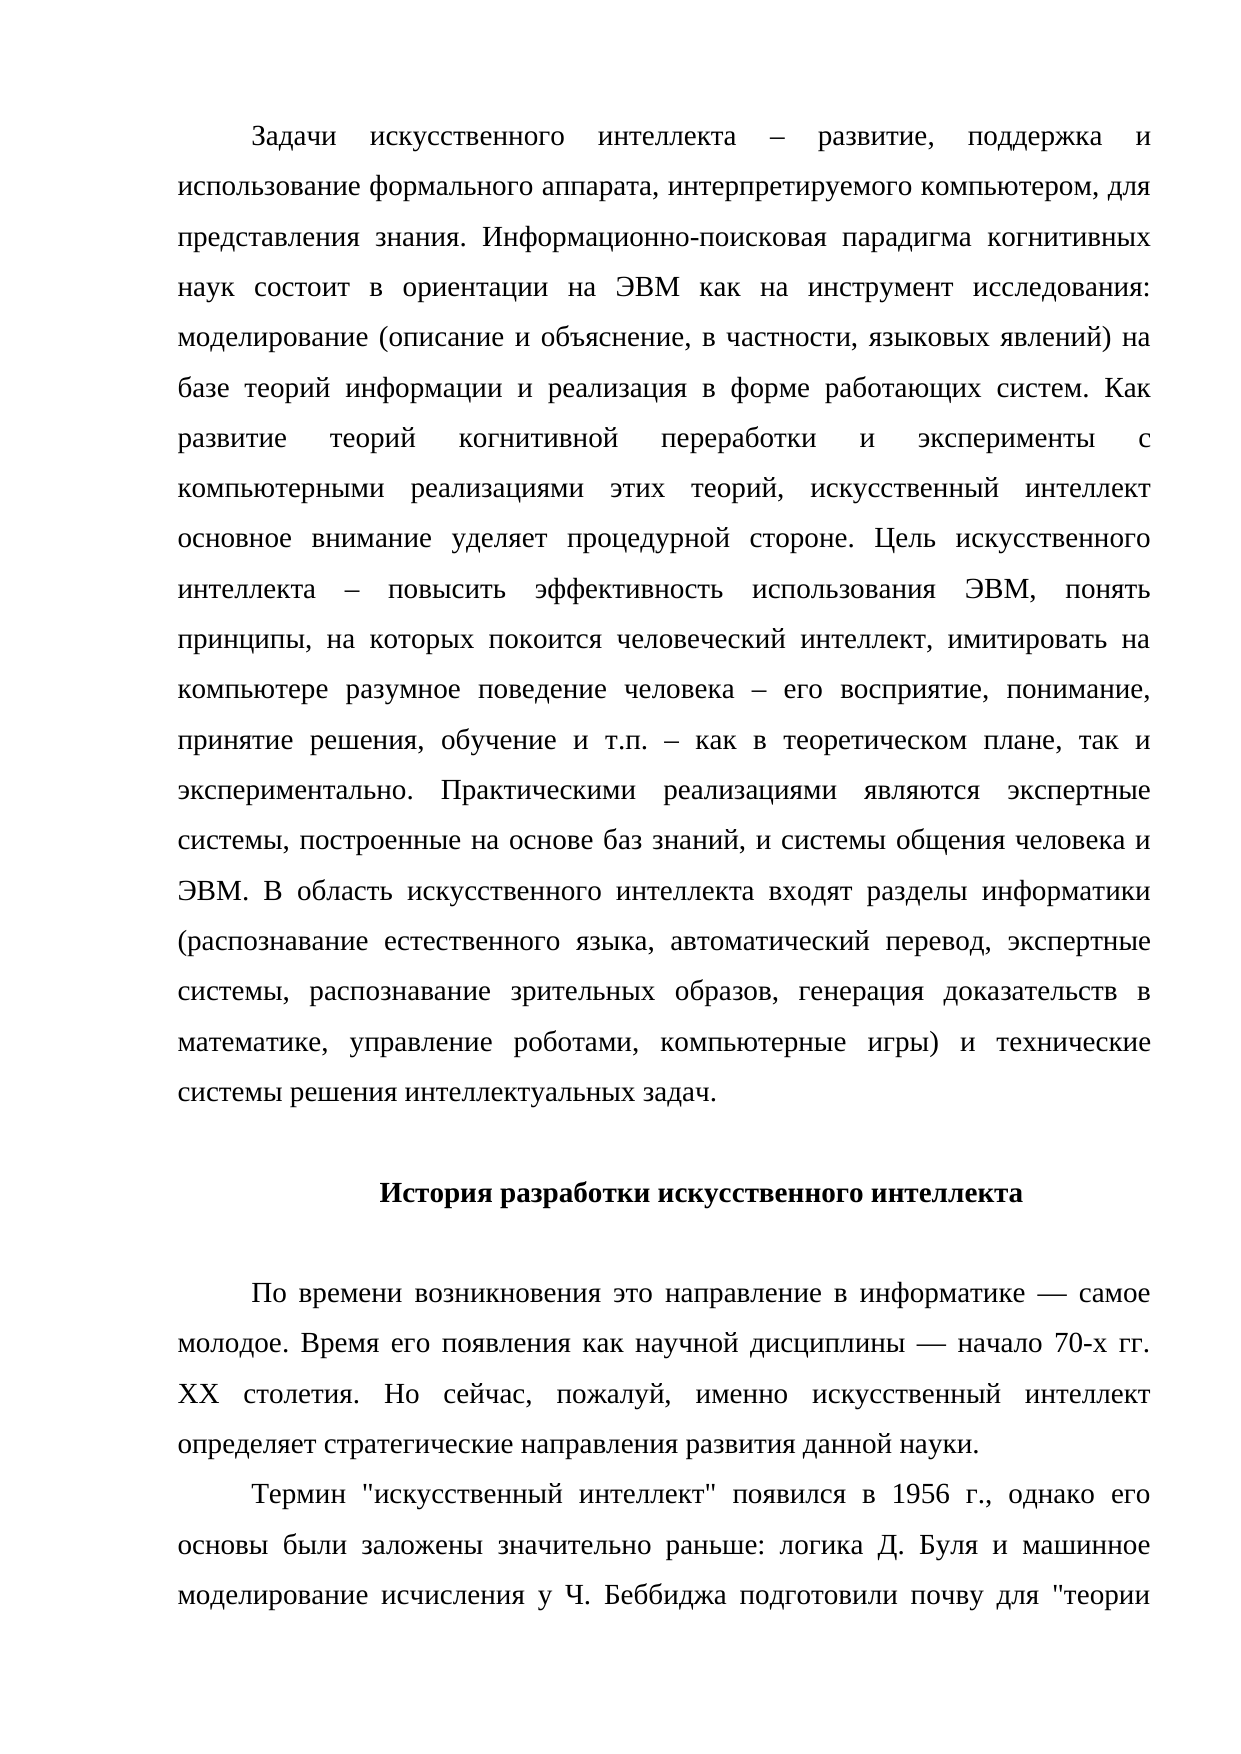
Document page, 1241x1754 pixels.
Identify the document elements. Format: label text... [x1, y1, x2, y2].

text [177, 1477, 1152, 1611]
text Задачи искусственного интеллекта – развитие, поддержка и использование формального аппарата, интерпретируемого компьютером, для представления знания. Информационно-поисковая парадигма когнитивных наук состоит в ориентации на ЭВМ как на инструмент исследования: моделирование (описание и объяснение, в частности, языковых явлений) на базе теорий информации и реализация в форме работающих систем. Как развитие теорий когнитивной переработки и эксперименты с компьютерными реализациями этих теорий, искусственный интеллект основное внимание уделяет процедурной стороне. Цель искусственного интеллекта – повысить эффективность использования ЭВМ, понять принципы, на которых покоится человеческий интеллект, имитировать на компьютере разумное поведение человека – его восприятие, понимание, принятие решения, обучение и т.п. – как в теоретическом плане, так и экспериментально. Практическими реализациями являются экспертные системы, построенные на основе баз знаний, и системы общения человека и ЭВМ. В область искусственного интеллекта входят разделы информатики (распознавание естественного языка, автоматический перевод, экспертные системы, распознавание зрительных образов, генерация доказательств в математике, управление роботами, компьютерные игры) и технические системы решения интеллектуальных задач. [177, 118, 1152, 1108]
text История разработки искусственного интеллекта [177, 1175, 1152, 1208]
text По времени возникновения это направление в информатике — самое молодое. Время его появления как научной дисциплины — начало 70-х гг. XX столетия. Но сейчас, пожалуй, именно искусственный интеллект определяет стратегические направления развития данной науки. [177, 1275, 1152, 1460]
